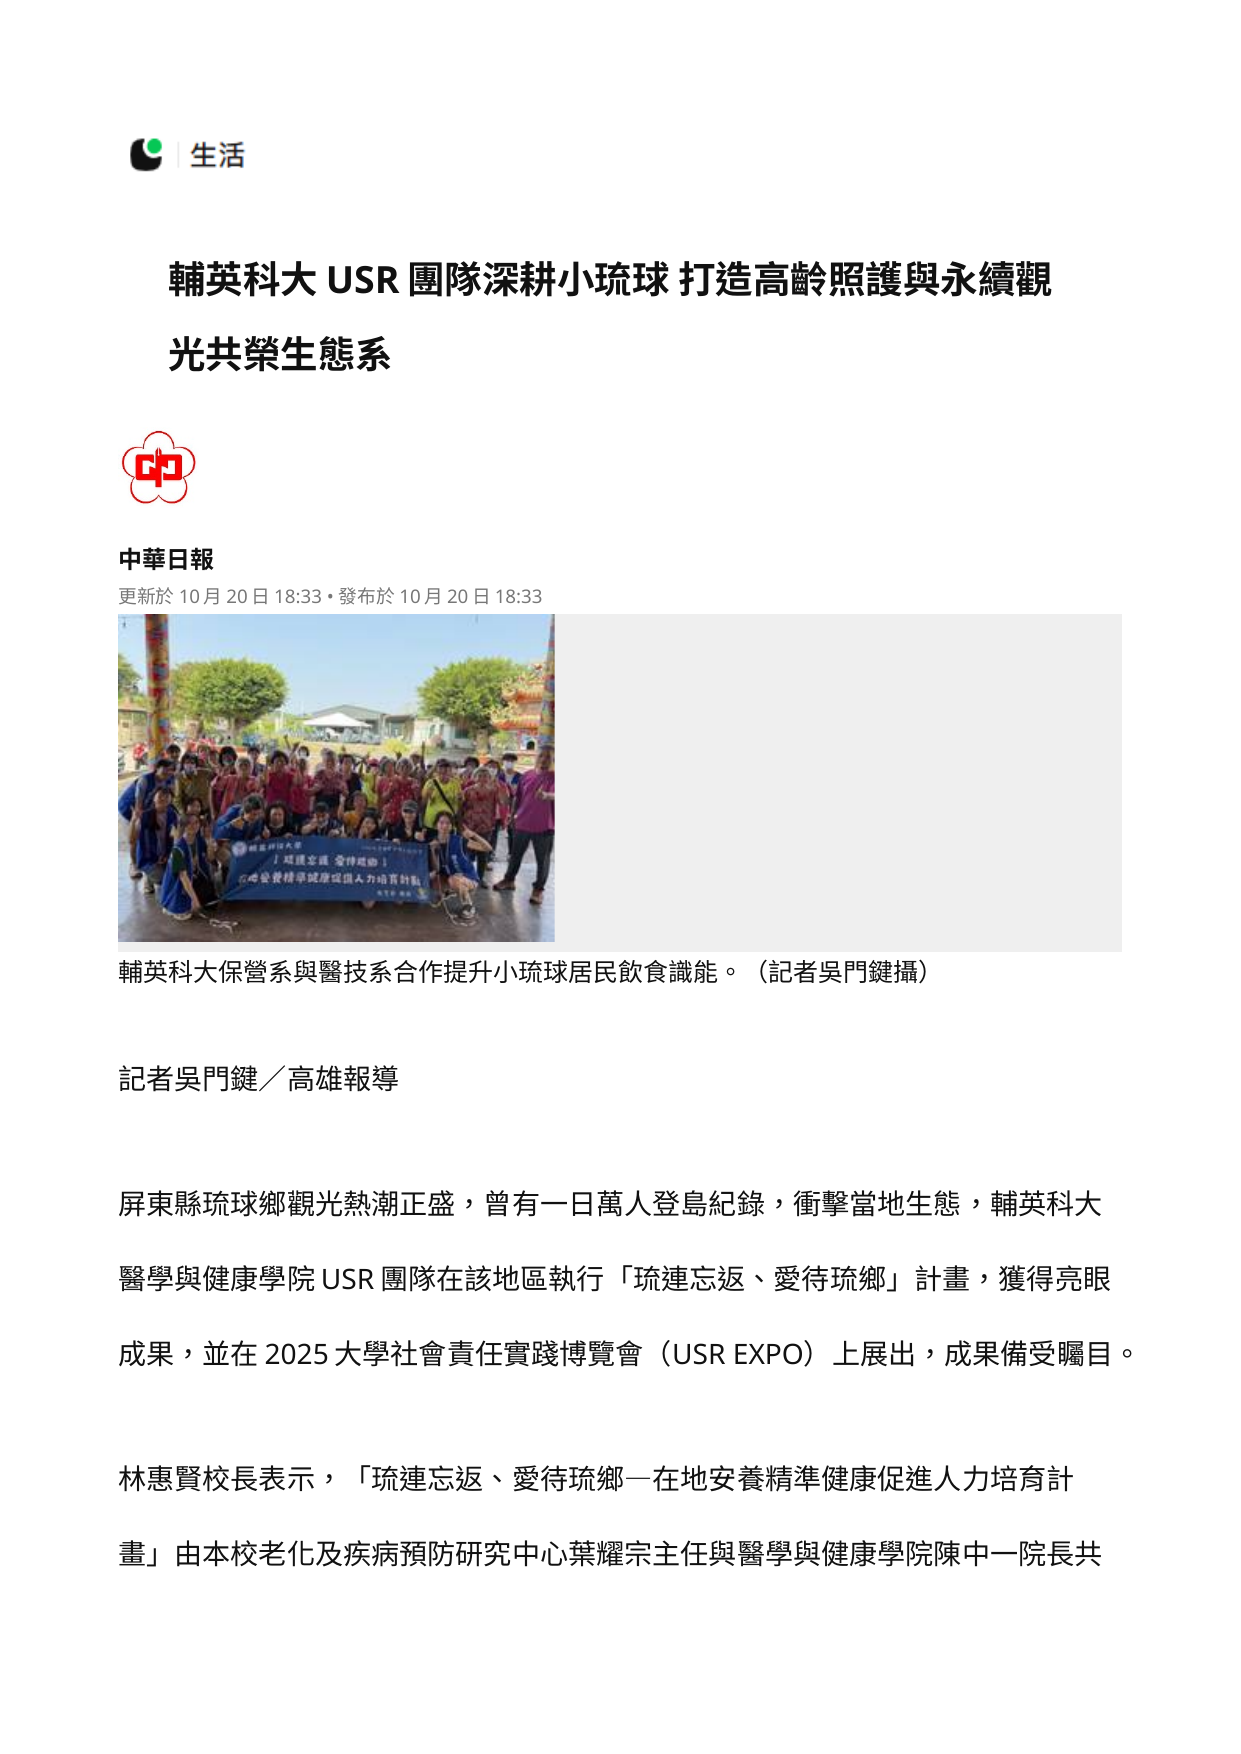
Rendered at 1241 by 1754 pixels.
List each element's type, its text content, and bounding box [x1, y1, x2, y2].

text 輔英科大保營系與醫技系合作提升小琉球居民飲食識能。（記者吳門鍵攝） [118, 952, 1122, 989]
subtitle 輔英科大USR團隊深耕小琉球 打造高齡照護與永續觀光共榮生態系 [168, 239, 1072, 389]
picture [118, 127, 258, 181]
text 屏東縣琉球鄉觀光熱潮正盛，曾有一日萬人登島紀錄，衝擊當地生態，輔英科大醫學與健康學院USR團隊在該地區執行「琉連忘返、愛待琉鄉」計畫，獲得亮眼成果，並在2025大學社會責任實踐博覽會（USR EXPO）上展出，成果備受矚目。 [118, 1164, 1122, 1389]
text 記者吳門鍵／高雄報導 [118, 1039, 1122, 1114]
text 更新於 10月20日18:33 • 發布於 10月20日18:33 [118, 577, 1122, 614]
text 中華日報 [118, 539, 1122, 577]
picture [118, 614, 555, 942]
picture [118, 427, 199, 508]
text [118, 1439, 1122, 1589]
